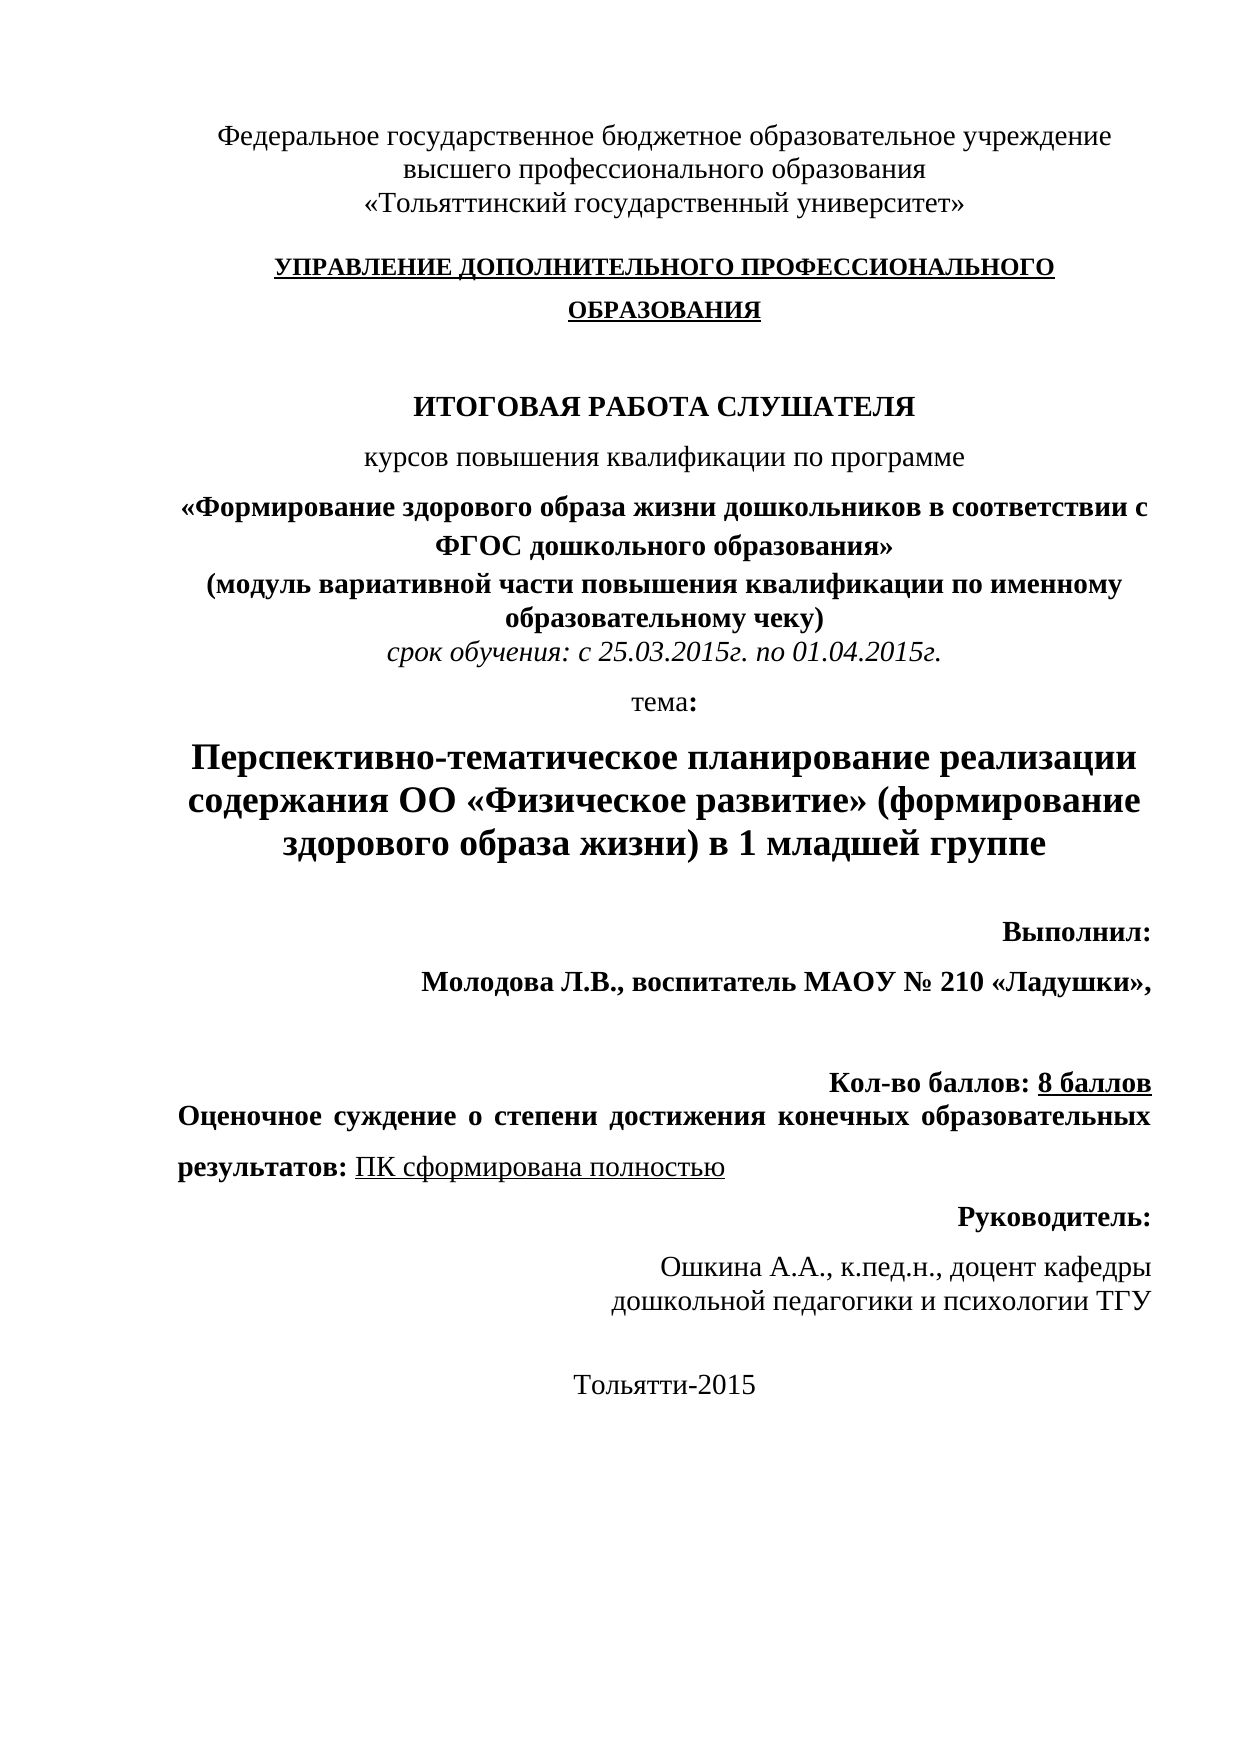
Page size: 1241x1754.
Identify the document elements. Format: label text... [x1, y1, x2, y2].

text Оценочное суждение о степени достижения конечных образовательных результатов: ПК сформирована полностью [177, 1098, 1152, 1182]
text курсов повышения квалификации по программе [177, 439, 1152, 473]
text Выполнил: [177, 914, 1152, 947]
text УПРАВЛЕНИЕ ДОПОЛНИТЕЛЬНОГО ПРОФЕССИОНАЛЬНОГО ОБРАЗОВАНИЯ [177, 252, 1152, 324]
text тема: [177, 684, 1152, 717]
text «Формирование здорового образа жизни дошкольников в соответствии с ФГОС дошкольного образования» [177, 489, 1152, 562]
text ИТОГОВАЯ РАБОТА СЛУШАТЕЛЯ [177, 389, 1152, 422]
text высшего профессионального образования [177, 152, 1152, 185]
text Перспективно-тематическое планирование реализации содержания ОО «Физическое развитие» (формирование здорового образа жизни) в 1 младшей группе [177, 734, 1152, 864]
text Федеральное государственное бюджетное образовательное учреждение [177, 118, 1152, 152]
text дошкольной педагогики и психологии ТГУ [177, 1283, 1152, 1316]
text Тольятти-2015 [177, 1367, 1152, 1400]
text Ошкина А.А., к.пед.н., доцент кафедры [177, 1249, 1152, 1283]
text срок обучения: с 25.03.2015г. по 01.04.2015г. [177, 634, 1152, 667]
text Руководитель: [177, 1199, 1152, 1233]
text «Тольяттинский государственный университет» [177, 185, 1152, 219]
text Молодова Л.В., воспитатель МАОУ № 210 «Ладушки», [177, 964, 1152, 998]
text Кол-во баллов: 8 баллов [177, 1065, 1152, 1098]
text (модуль вариативной части повышения квалификации по именному образовательному чеку) [177, 567, 1152, 634]
